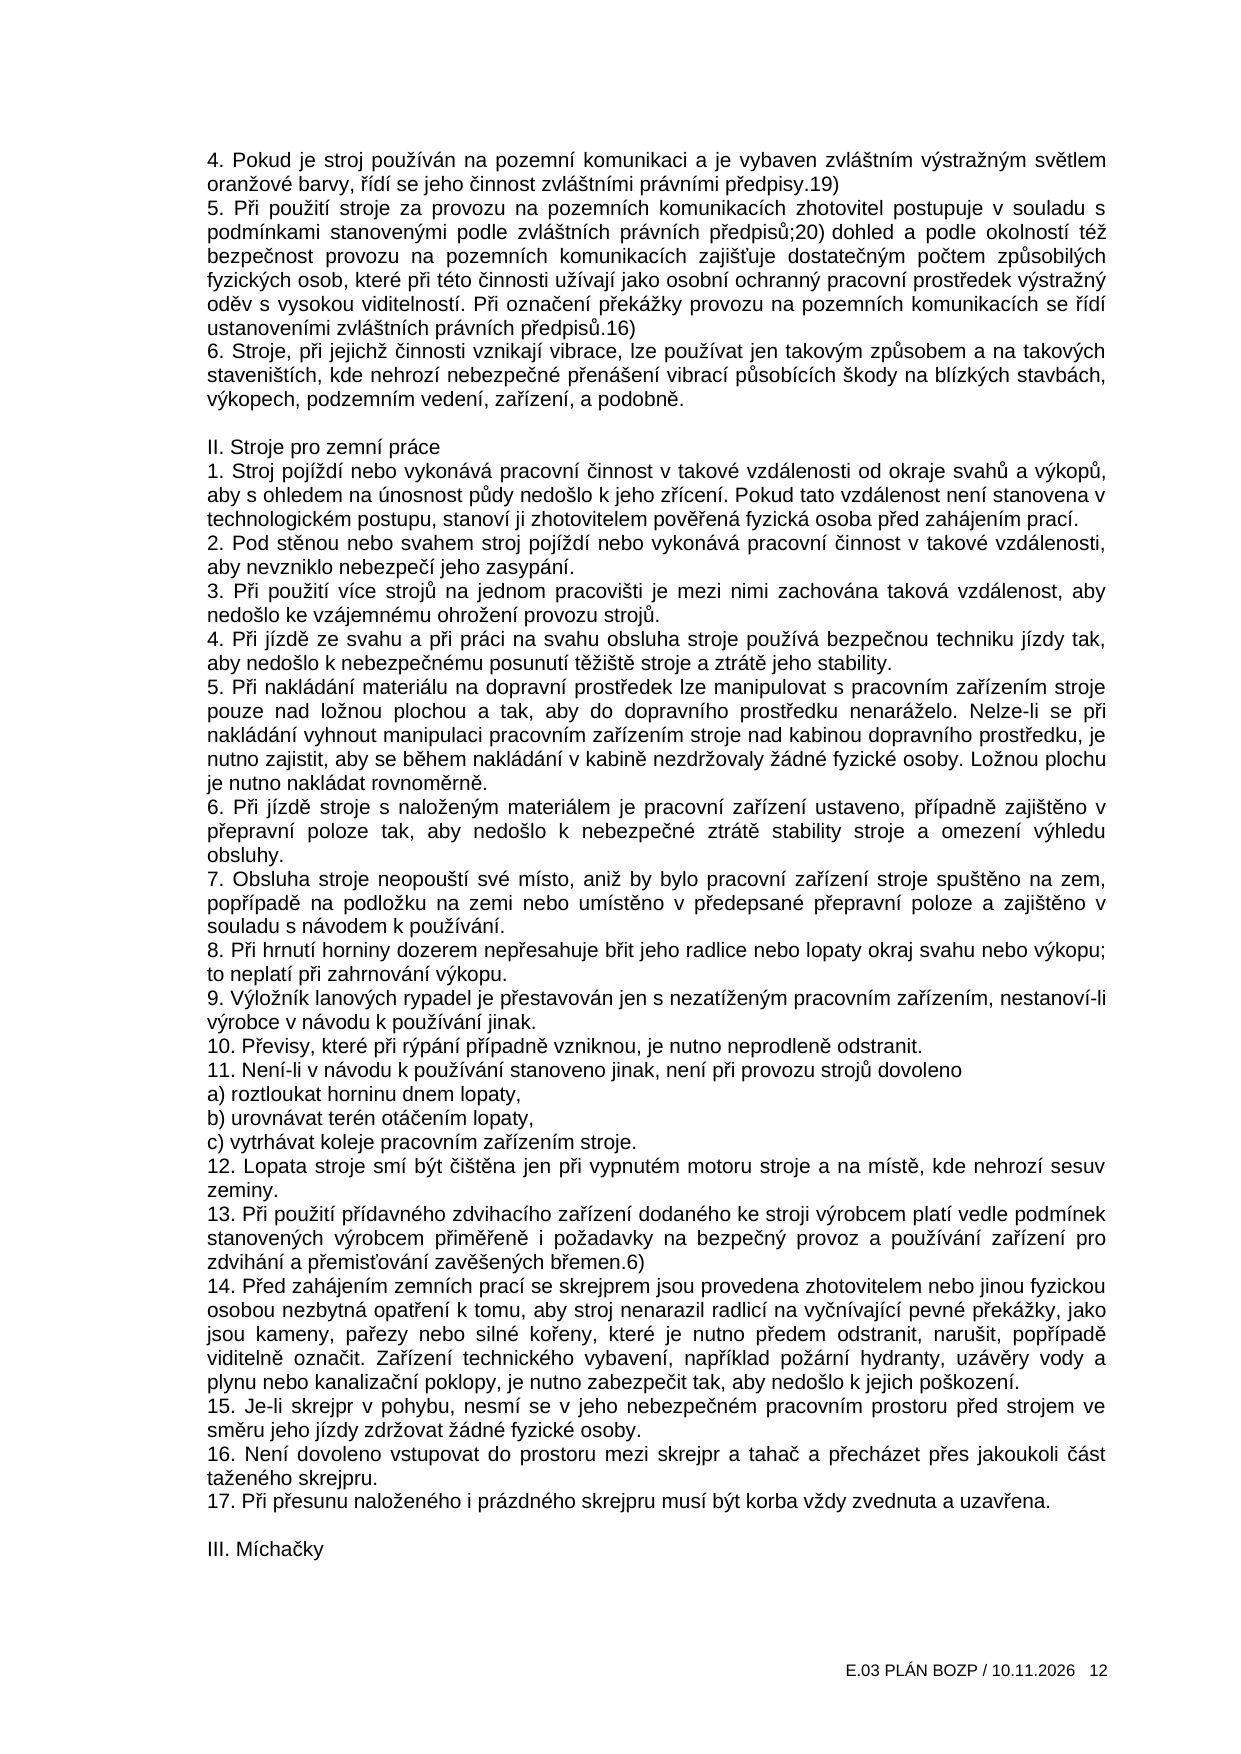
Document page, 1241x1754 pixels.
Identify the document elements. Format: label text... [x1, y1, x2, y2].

text 8. Při hrnutí horniny dozerem nepřesahuje břit jeho radlice nebo lopaty okraj svahu nebo výkopu; to neplatí při zahrnování výkopu. [207, 938, 1107, 986]
text c) vytrhávat koleje pracovním zařízením stroje. [207, 1130, 1107, 1154]
text 5. Při nakládání materiálu na dopravní prostředek lze manipulovat s pracovním zařízením stroje pouze nad ložnou plochou a tak, aby do dopravního prostředku nenaráželo. Nelze-li se při nakládání vyhnout manipulaci pracovním zařízením stroje nad kabinou dopravního prostředku, je nutno zajistit, aby se během nakládání v kabině nezdržovaly žádné fyzické osoby. Ložnou plochu je nutno nakládat rovnoměrně. [207, 675, 1107, 794]
text 16. Není dovoleno vstupovat do prostoru mezi skrejpr a tahač a přecházet přes jakoukoli část taženého skrejpru. [207, 1441, 1107, 1489]
text 14. Před zahájením zemních prací se skrejprem jsou provedena zhotovitelem nebo jinou fyzickou osobou nezbytná opatření k tomu, aby stroj nenarazil radlicí na vyčnívající pevné překážky, jako jsou kameny, pařezy nebo silné kořeny, které je nutno předem odstranit, narušit, popřípadě viditelně označit. Zařízení technického vybavení, například požární hydranty, uzávěry vody a plynu nebo kanalizační poklopy, je nutno zabezpečit tak, aby nedošlo k jejich poškození. [207, 1274, 1107, 1393]
text 4. Při jízdě ze svahu a při práci na svahu obsluha stroje používá bezpečnou techniku jízdy tak, aby nedošlo k nebezpečnému posunutí těžiště stroje a ztrátě jeho stability. [207, 627, 1107, 675]
text III. Míchačky [207, 1537, 1107, 1561]
text 13. Při použití přídavného zdvihacího zařízení dodaného ke stroji výrobcem platí vedle podmínek stanovených výrobcem přiměřeně i požadavky na bezpečný provoz a používání zařízení pro zdvihání a přemisťování zavěšených břemen.6) [207, 1202, 1107, 1274]
text 6. Stroje, při jejichž činnosti vznikají vibrace, lze používat jen takovým způsobem a na takových staveništích, kde nehrozí nebezpečné přenášení vibrací působících škody na blízkých stavbách, výkopech, podzemním vedení, zařízení, a podobně. [207, 339, 1107, 411]
text 12. Lopata stroje smí být čištěna jen při vypnutém motoru stroje a na místě, kde nehrozí sesuv zeminy. [207, 1154, 1107, 1202]
text b) urovnávat terén otáčením lopaty, [207, 1106, 1107, 1130]
text 10. Převisy, které při rýpání případně vzniknou, je nutno neprodleně odstranit. [207, 1034, 1107, 1058]
text 9. Výložník lanových rypadel je přestavován jen s nezatíženým pracovním zařízením, nestanoví-li výrobce v návodu k používání jinak. [207, 986, 1107, 1034]
text 1. Stroj pojíždí nebo vykonává pracovní činnost v takové vzdálenosti od okraje svahů a výkopů, aby s ohledem na únosnost půdy nedošlo k jeho zřícení. Pokud tato vzdálenost není stanovena v technologickém postupu, stanoví ji zhotovitelem pověřená fyzická osoba před zahájením prací. [207, 459, 1107, 531]
text 4. Pokud je stroj používán na pozemní komunikaci a je vybaven zvláštním výstražným světlem oranžové barvy, řídí se jeho činnost zvláštními právními předpisy.19) [207, 148, 1107, 196]
text 5. Při použití stroje za provozu na pozemních komunikacích zhotovitel postupuje v souladu s podmínkami stanovenými podle zvláštních právních předpisů;20) dohled a podle okolností též bezpečnost provozu na pozemních komunikacích zajišťuje dostatečným počtem způsobilých fyzických osob, které při této činnosti užívají jako osobní ochranný pracovní prostředek výstražný oděv s vysokou viditelností. Při označení překážky provozu na pozemních komunikacích se řídí ustanoveními zvláštních právních předpisů.16) [207, 196, 1107, 339]
text 7. Obsluha stroje neopouští své místo, aniž by bylo pracovní zařízení stroje spuštěno na zem, popřípadě na podložku na zemi nebo umístěno v předepsané přepravní poloze a zajištěno v souladu s návodem k používání. [207, 866, 1107, 938]
text 17. Při přesunu naloženého i prázdného skrejpru musí být korba vždy zvednuta a uzavřena. [207, 1489, 1107, 1513]
text a) roztloukat horninu dnem lopaty, [207, 1082, 1107, 1106]
text II. Stroje pro zemní práce [207, 435, 1107, 459]
text 6. Při jízdě stroje s naloženým materiálem je pracovní zařízení ustaveno, případně zajištěno v přepravní poloze tak, aby nedošlo k nebezpečné ztrátě stability stroje a omezení výhledu obsluhy. [207, 794, 1107, 866]
text 15. Je-li skrejpr v pohybu, nesmí se v jeho nebezpečném pracovním prostoru před strojem ve směru jeho jízdy zdržovat žádné fyzické osoby. [207, 1393, 1107, 1441]
text 3. Při použití více strojů na jednom pracovišti je mezi nimi zachována taková vzdálenost, aby nedošlo ke vzájemnému ohrožení provozu strojů. [207, 579, 1107, 627]
text 2. Pod stěnou nebo svahem stroj pojíždí nebo vykonává pracovní činnost v takové vzdálenosti, aby nevzniklo nebezpečí jeho zasypání. [207, 531, 1107, 579]
text 11. Není-li v návodu k používání stanoveno jinak, není při provozu strojů dovoleno [207, 1058, 1107, 1082]
